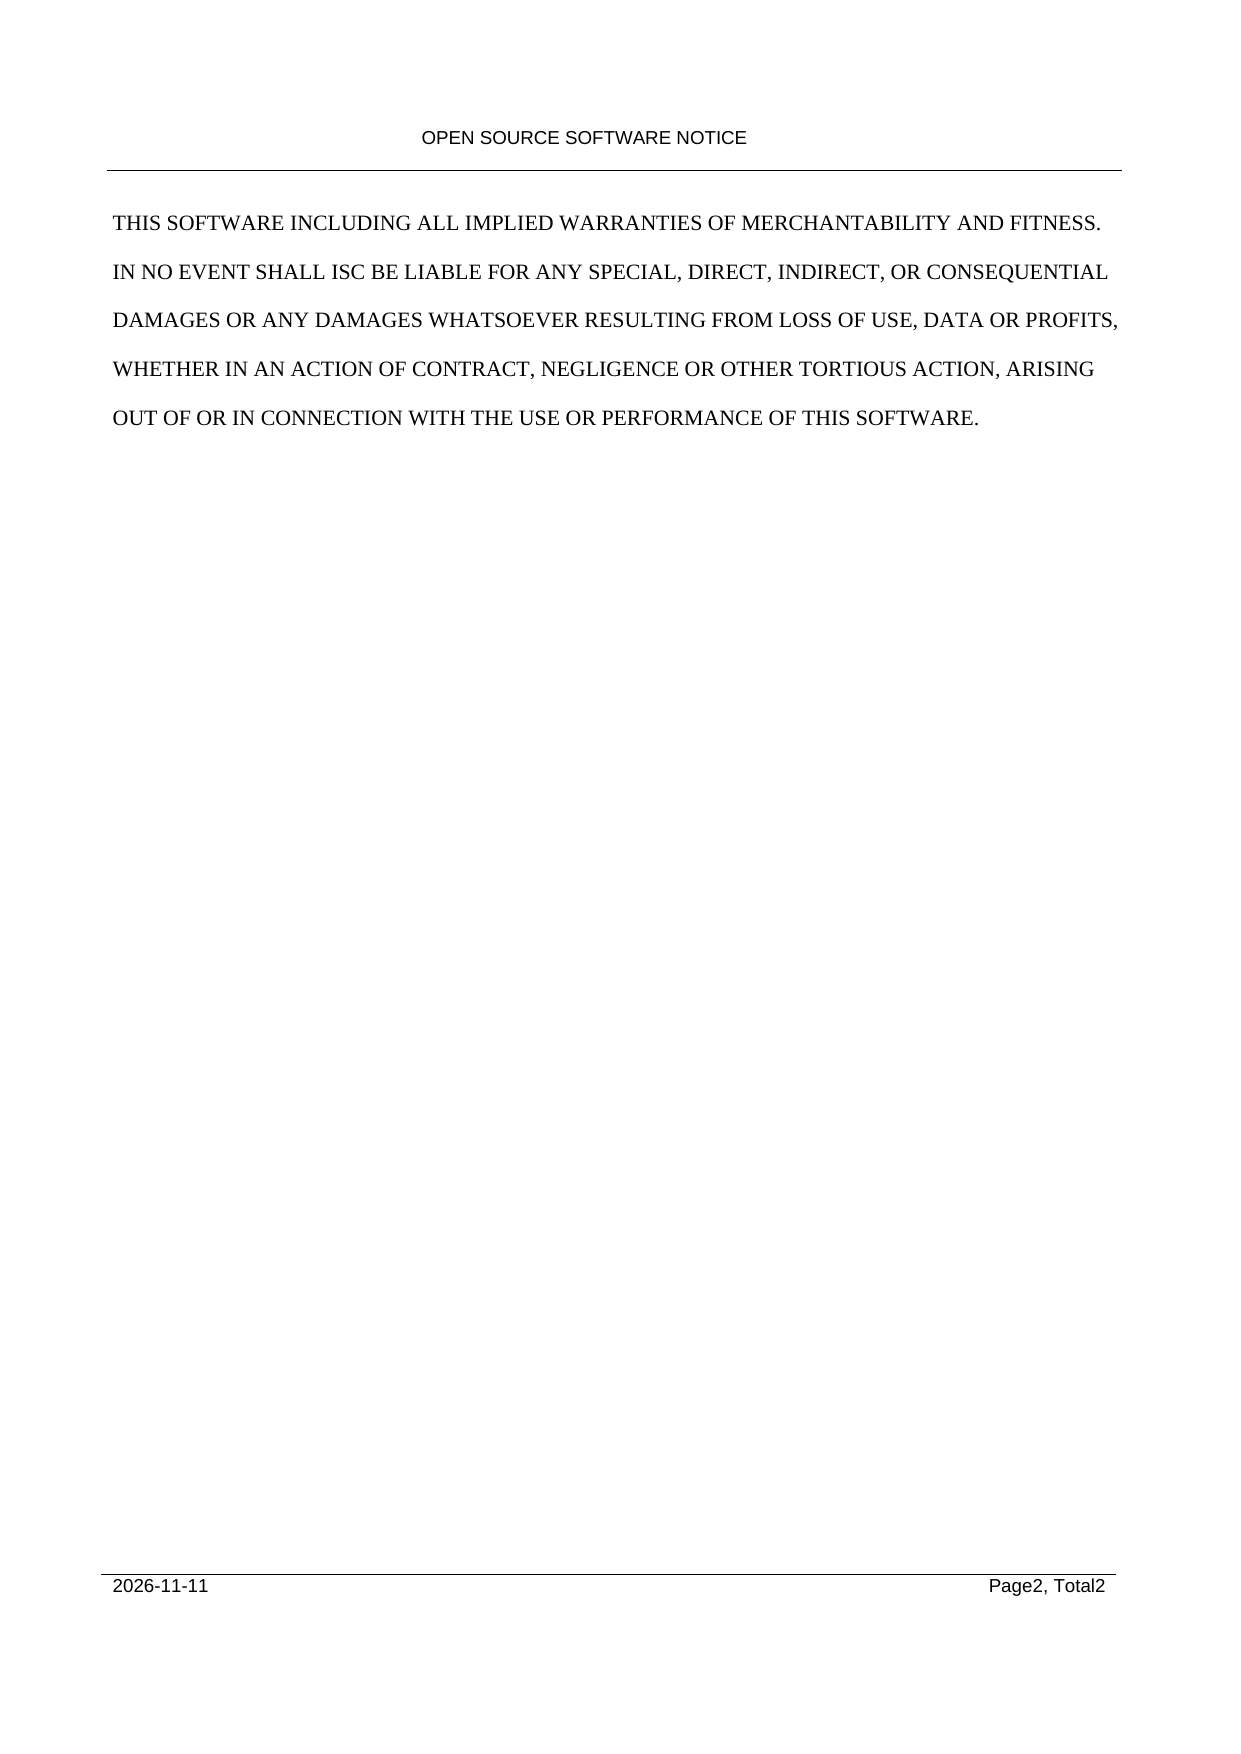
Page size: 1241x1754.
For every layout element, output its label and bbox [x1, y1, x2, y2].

text [112, 206, 1128, 434]
